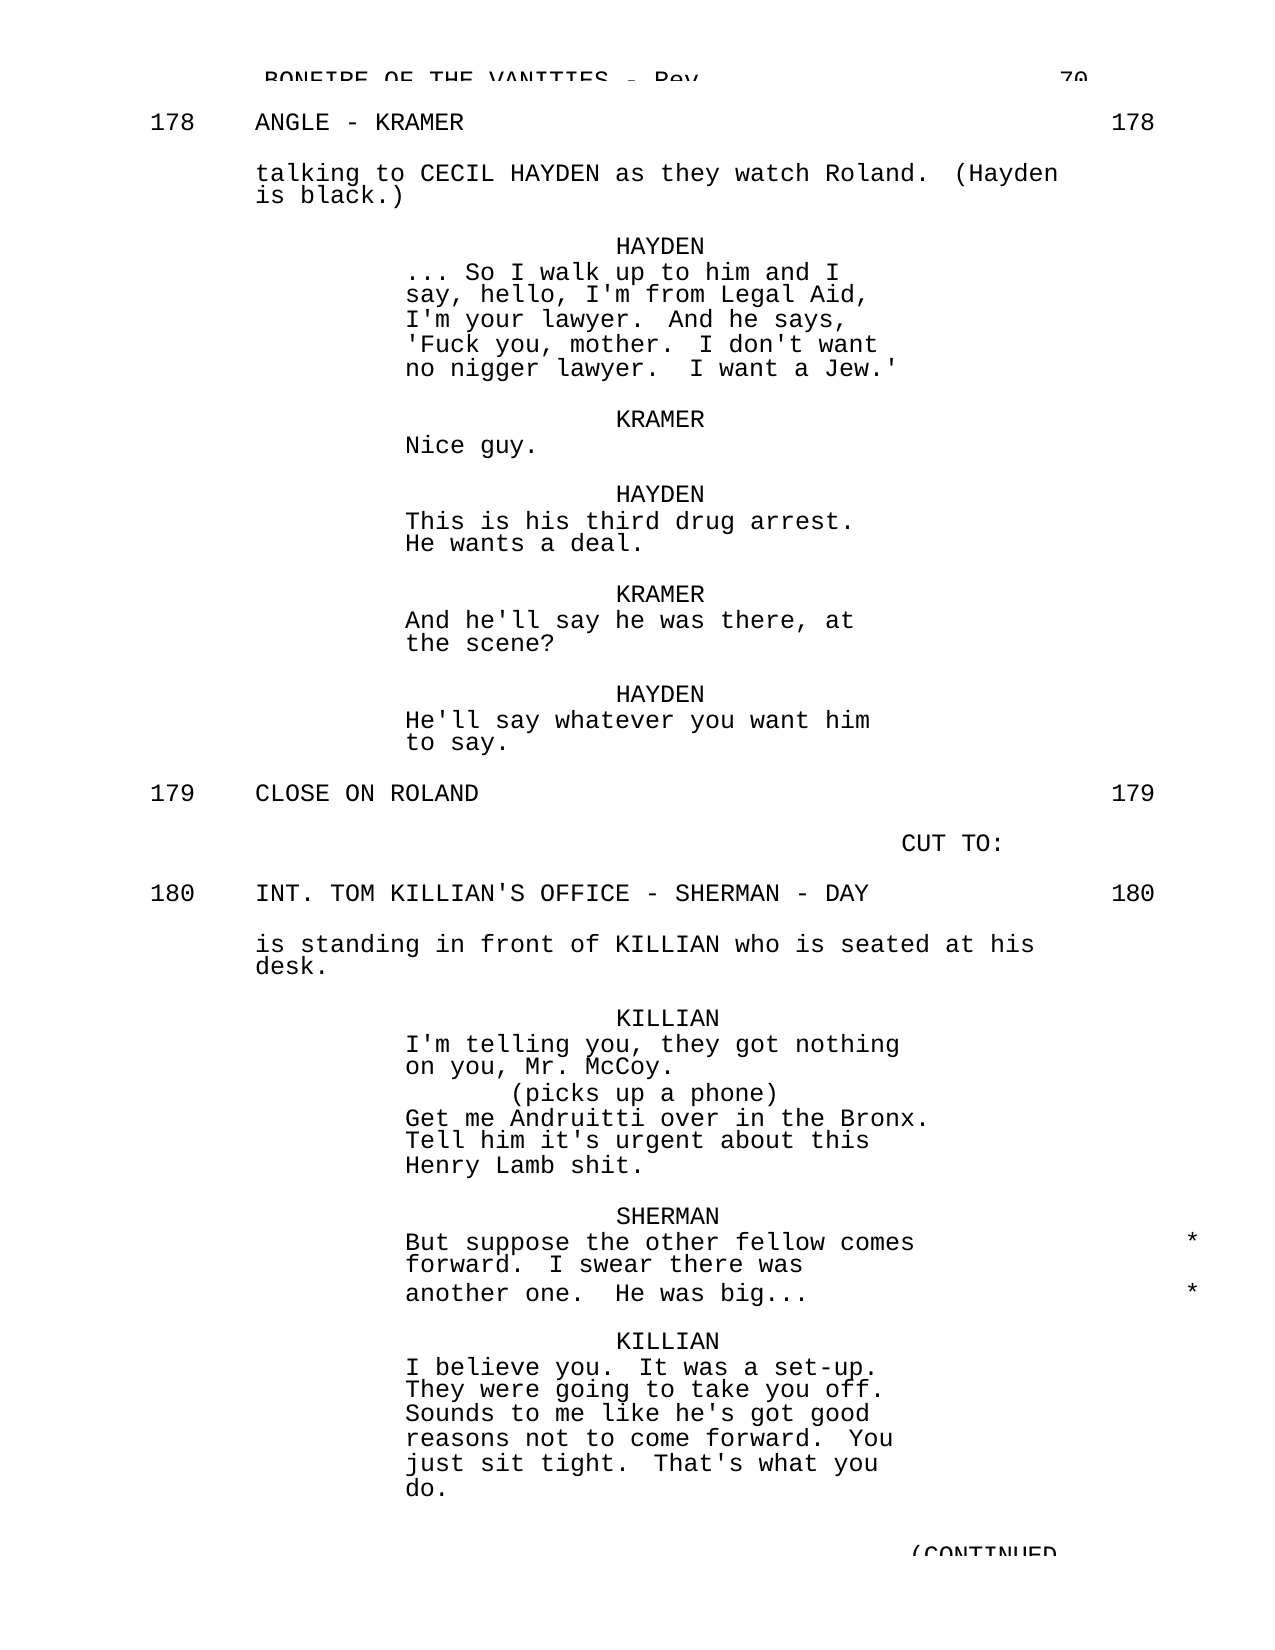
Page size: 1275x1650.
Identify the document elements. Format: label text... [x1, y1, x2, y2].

subtitle KILLIAN [254, 1328, 1081, 1354]
subtitle CUT TO: [133, 831, 1005, 859]
text Get me Andruitti over in the Bronx. Tell him it's urgent about this Henry Lamb shit. [405, 1107, 930, 1181]
subtitle HAYDEN [254, 482, 1066, 507]
subtitle INT. TOM KILLIAN'S OFFICE - SHERMAN - DAY 180 [150, 881, 1217, 909]
text I believe you. It was a set-up. They were going to take you off. Sounds to me like he's got good reasons not to come forward. You just sit tight. That's what you do. [405, 1355, 905, 1503]
subtitle HAYDEN [254, 233, 1066, 260]
subtitle HAYDEN [254, 681, 1066, 708]
text ... So I walk up to him and I say, hello, I'm from Legal Aid, I'm your lawyer. And he says, 'Fuck you, mother. I don't want no nigger lawyer. I want a Jew.' [405, 261, 900, 384]
text And he'll say he was there, at the scene? [405, 609, 885, 658]
subtitle KRAMER [254, 407, 1066, 432]
text But suppose the other fellow comes * forward. I swear there was [405, 1231, 1200, 1280]
text talking to CECIL HAYDEN as they watch Roland. (Hayden is black.) [255, 162, 1080, 211]
subtitle KILLIAN [254, 1005, 1081, 1032]
text another one. He was big... * [405, 1280, 1217, 1306]
text This is his third drug arrest. He wants a deal. [405, 510, 861, 559]
subtitle SHERMAN [254, 1203, 1081, 1230]
text He'll say whatever you want him to say. [405, 709, 885, 758]
text is standing in front of KILLIAN who is seated at his desk. [255, 933, 1073, 982]
subtitle ANGLE - KRAMER 178 [150, 109, 1217, 137]
text Nice guy. [405, 432, 1217, 461]
subtitle KRAMER [254, 582, 1066, 608]
subtitle CLOSE ON ROLAND 179 [150, 781, 1217, 809]
text I'm telling you, they got nothing on you, Mr. McCoy. [405, 1032, 905, 1082]
text (picks up a phone) [510, 1082, 1217, 1106]
